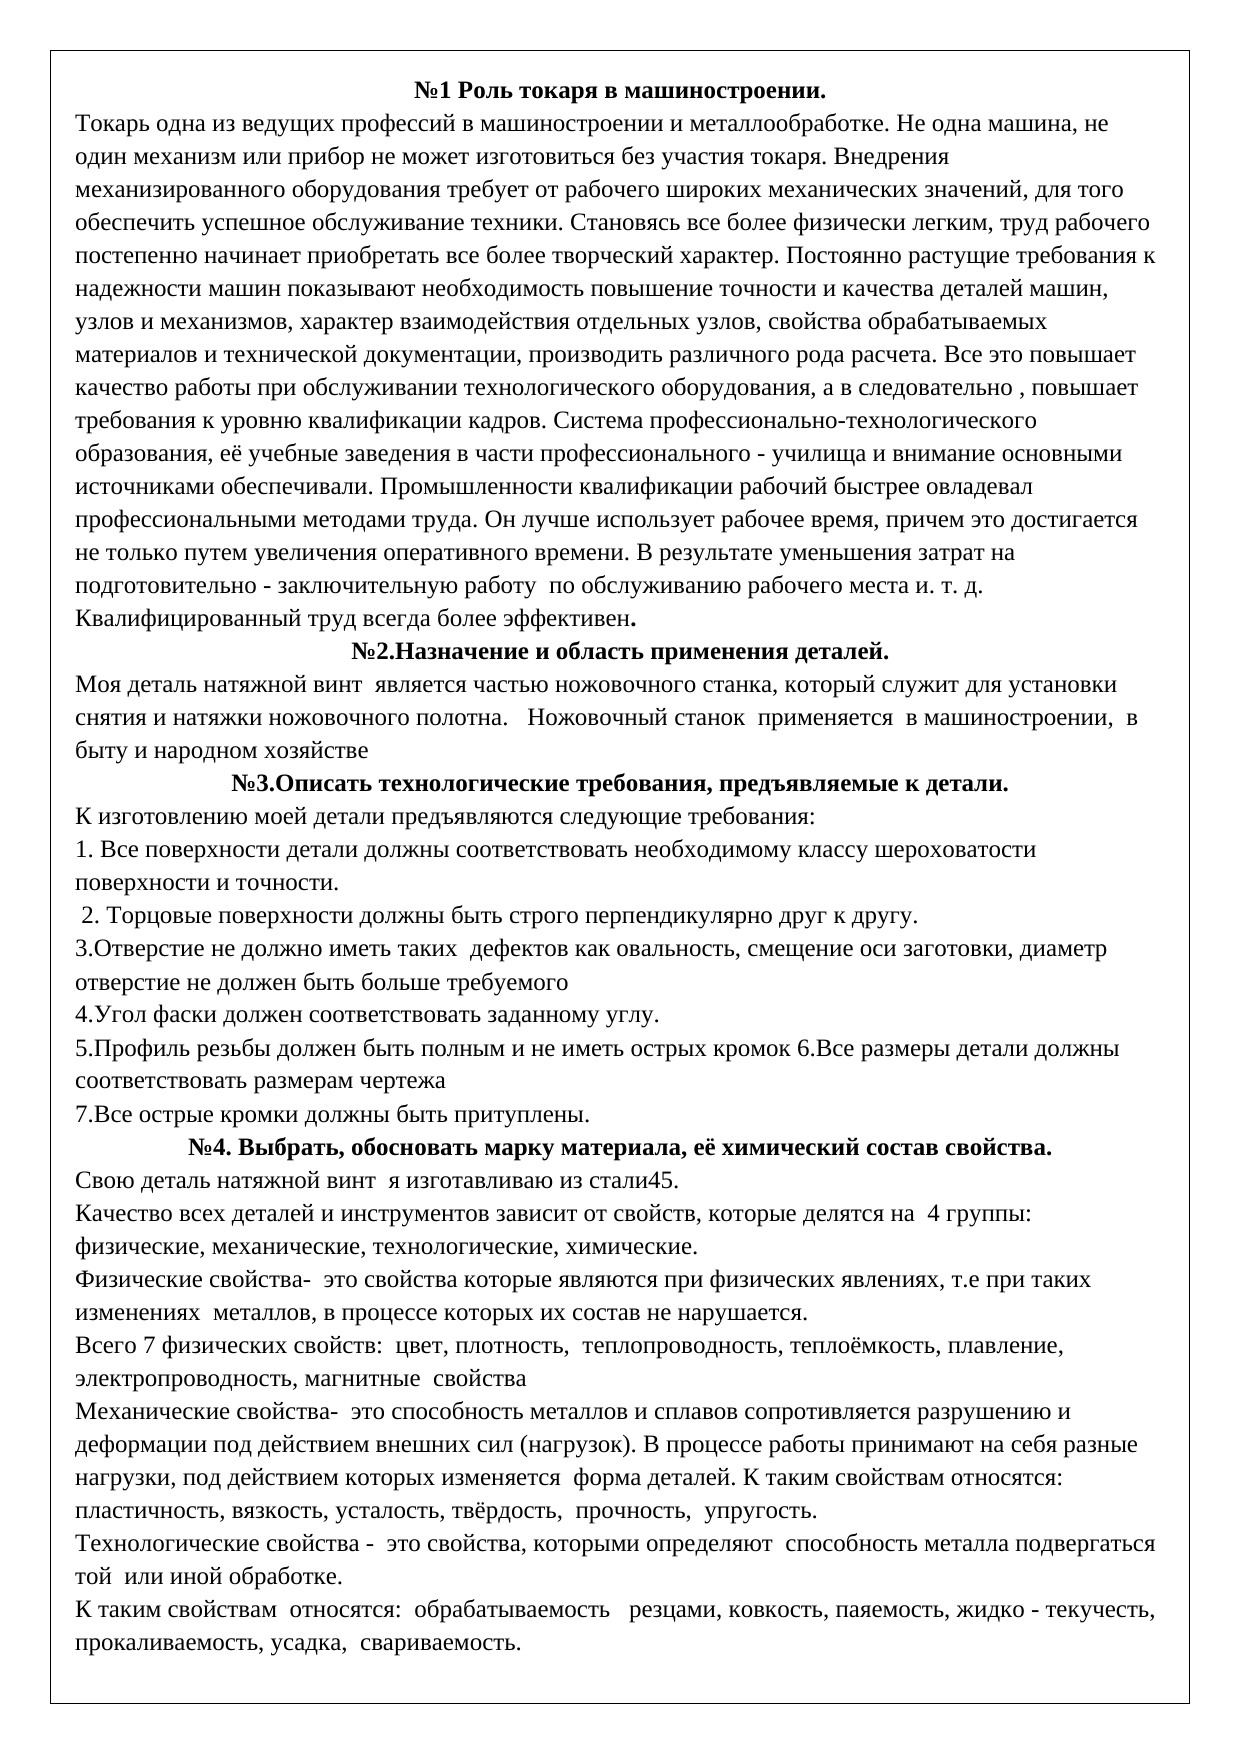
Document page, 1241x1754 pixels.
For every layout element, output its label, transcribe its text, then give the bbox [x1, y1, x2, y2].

text 7.Все острые кромки должны быть притуплены. [75, 1099, 1165, 1127]
text Физические свойства- это свойства которые являются при физических явлениях, т.е при таких изменениях металлов, в процессе которых их состав не нарушается. [75, 1264, 1165, 1326]
text 2. Торцовые поверхности должны быть строго перпендикулярно друг к другу. [75, 901, 1165, 929]
text Качество всех деталей и инструментов зависит от свойств, которые делятся на 4 группы: физические, механические, технологические, химические. [75, 1198, 1165, 1259]
text Моя деталь натяжной винт является частью ножовочного станка, который служит для установки снятия и натяжки ножовочного полотна. Ножовочный станок применяется в машиностроении, в быту и народном хозяйстве [75, 669, 1165, 764]
text 5.Профиль резьбы должен быть полным и не иметь острых кромок 6.Все размеры детали должны соответствовать размерам чертежа [75, 1033, 1165, 1094]
text Всего 7 физических свойств: цвет, плотность, теплопроводность, теплоёмкость, плавление, электропроводность, магнитные свойства [75, 1330, 1165, 1392]
text 1. Все поверхности детали должны соответствовать необходимому классу шероховатости поверхности и точности. [75, 834, 1165, 896]
text Технологические свойства - это свойства, которыми определяют способность металла подвергаться той или иной обработке. [75, 1528, 1165, 1590]
text 3.Отверстие не должно иметь таких дефектов как овальность, смещение оси заготовки, диаметр отверстие не должен быть больше требуемого [75, 933, 1165, 995]
text №3.Описать технологические требования, предъявляемые к детали. [75, 768, 1165, 797]
text Механические свойства- это способность металлов и сплавов сопротивляется разрушению и деформации под действием внешних сил (нагрузок). В процессе работы принимают на себя разные нагрузки, под действием которых изменяется форма деталей. К таким свойствам относятся: пластичность, вязкость, усталость, твёрдость, прочность, упругость. [75, 1396, 1165, 1524]
text К изготовлению моей детали предъявляются следующие требования: [75, 801, 1165, 830]
text Токарь одна из ведущих профессий в машиностроении и металлообработке. Не одна машина, не один механизм или прибор не может изготовиться без участия токаря. Внедрения механизированного оборудования требует от рабочего широких механических значений, для того обеспечить успешное обслуживание техники. Становясь все более физически легким, труд рабочего постепенно начинает приобретать все более творческий характер. Постоянно растущие требования к надежности машин показывают необходимость повышение точности и качества деталей машин, узлов и механизмов, характер взаимодействия отдельных узлов, свойства обрабатываемых материалов и технической документации, производить различного рода расчета. Все это повышает качество работы при обслуживании технологического оборудования, а в следовательно , повышает требования к уровню квалификации кадров. Система профессионально-технологического образования, её учебные заведения в части профессионального - училища и внимание основными источниками обеспечивали. Промышленности квалификации рабочий быстрее овладевал профессиональными методами труда. Он лучше использует рабочее время, причем это достигается не только путем увеличения оперативного времени. В результате уменьшения затрат на подготовительно - заключительную работу по обслуживанию рабочего места и. т. д. Квалифицированный труд всегда более эффективен. [75, 108, 1165, 632]
text 4.Угол фаски должен соответствовать заданному углу. [75, 999, 1165, 1028]
text К таким свойствам относятся: обрабатываемость резцами, ковкость, паяемость, жидко - текучесть, прокаливаемость, усадка, свариваемость. [75, 1594, 1165, 1656]
text №2.Назначение и область применения деталей. [75, 636, 1165, 665]
text №4. Выбрать, обосновать марку материала, её химический состав свойства. [75, 1132, 1165, 1160]
text №1 Роль токаря в машиностроении. [75, 75, 1165, 104]
text Свою деталь натяжной винт я изготавливаю из стали45. [75, 1165, 1165, 1193]
